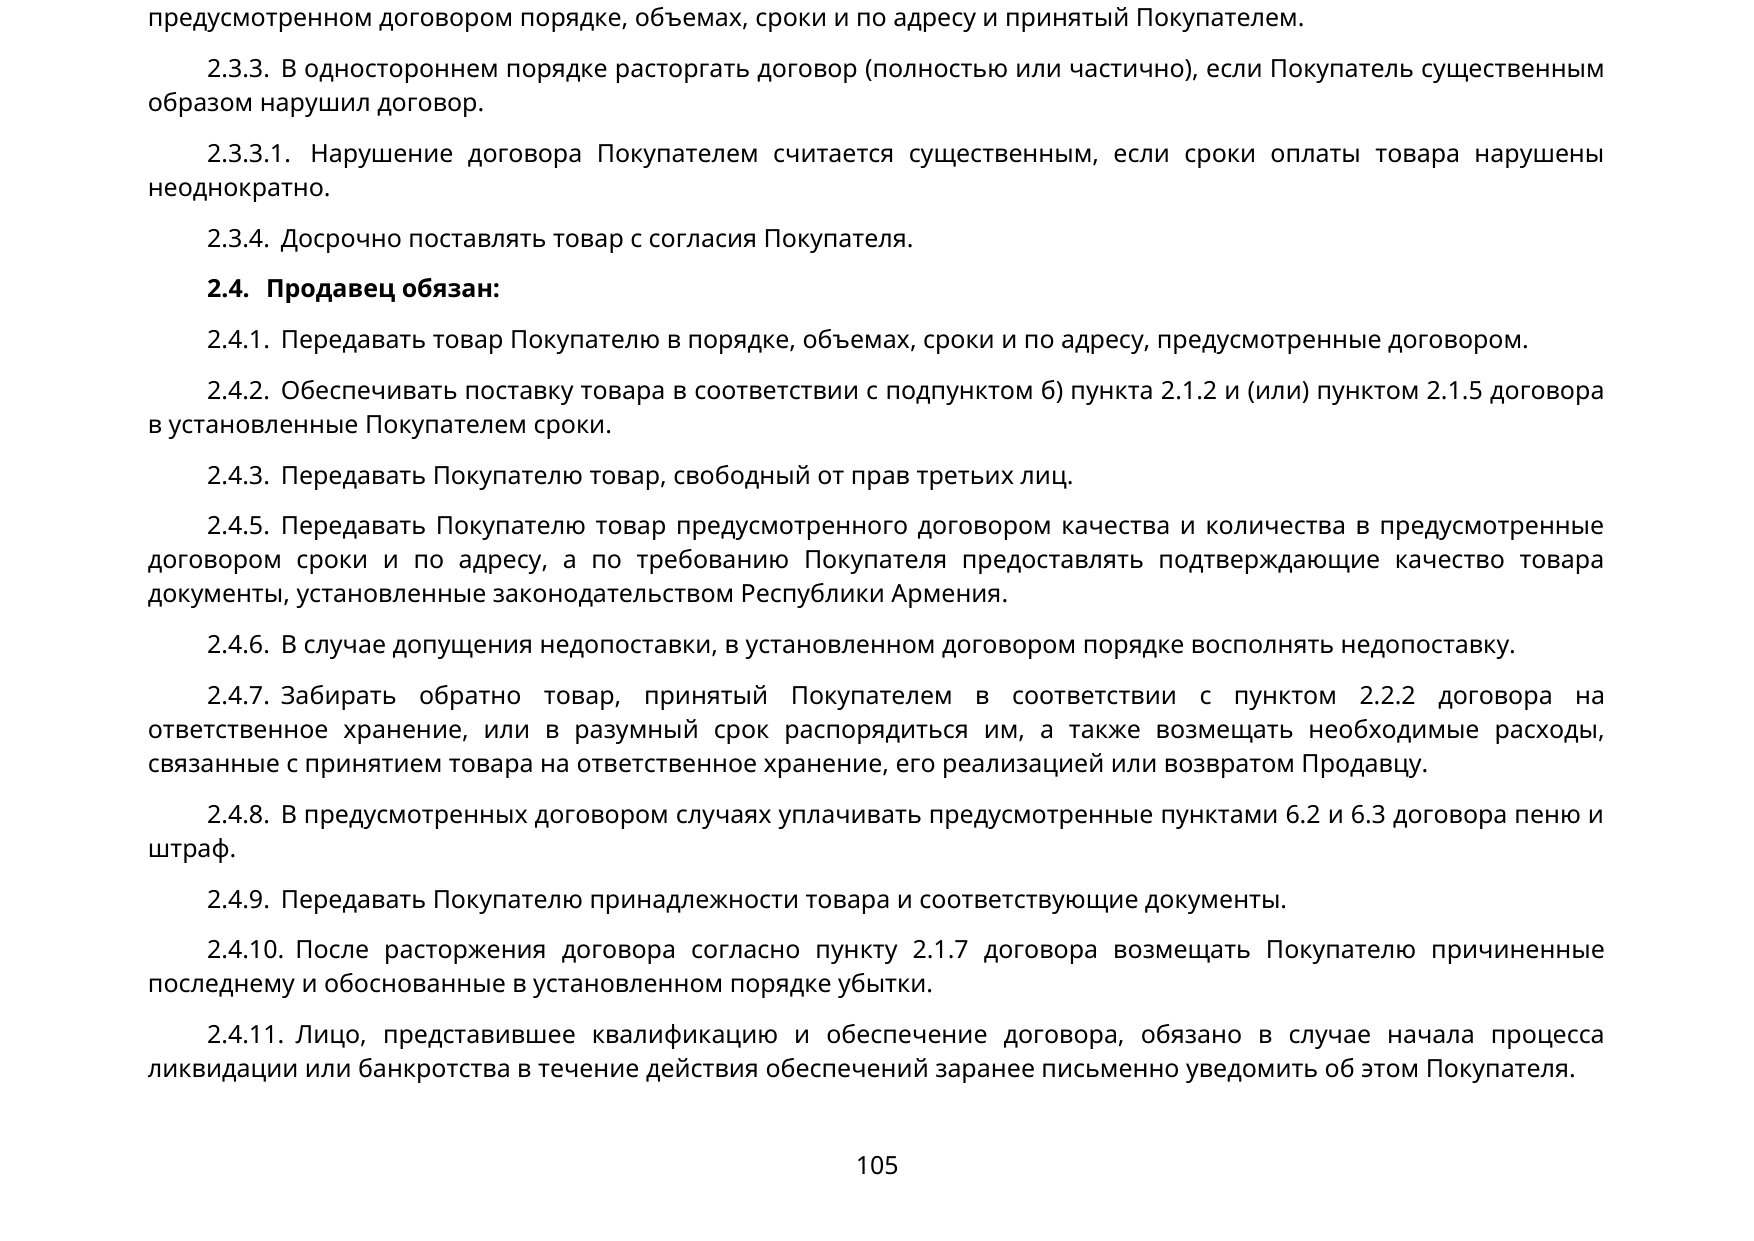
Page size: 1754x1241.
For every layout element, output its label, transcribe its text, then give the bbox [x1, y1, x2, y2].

text 2.3.4. Досрочно поставлять товар с согласия Покупателя. [148, 220, 1606, 254]
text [148, 0, 1606, 34]
text 2.4.6. В случае допущения недопоставки, в установленном договором порядке восполнять недопоставку. [148, 627, 1606, 661]
text 2.4.5. Передавать Покупателю товар предусмотренного договором качества и количества в предусмотренные договором сроки и по адресу, а по требованию Покупателя предоставлять подтверждающие качество товара документы, установленные законодательством Республики Армения. [148, 508, 1606, 610]
text 2.4.8. В предусмотренных договором случаях уплачивать предусмотренные пунктами 6.2 и 6.3 договора пеню и штраф. [148, 796, 1606, 864]
text 2.3.3.1. Нарушение договора Покупателем считается существенным, если сроки оплаты товара нарушены неоднократно. [148, 136, 1606, 204]
text 2.4. Продавец обязан: [148, 271, 1606, 305]
text 2.4.7. Забирать обратно товар, принятый Покупателем в соответствии с пунктом 2.2.2 договора на ответственное хранение, или в разумный срок распорядиться им, а также возмещать необходимые расходы, связанные с принятием товара на ответственное хранение, его реализацией или возвратом Продавцу. [148, 678, 1606, 780]
text 2.4.3. Передавать Покупателю товар, свободный от прав третьих лиц. [148, 457, 1606, 491]
text 2.4.10. После расторжения договора согласно пункту 2.1.7 договора возмещать Покупателю причиненные последнему и обоснованные в установленном порядке убытки. [148, 932, 1606, 1000]
text 2.4.2. Обеспечивать поставку товара в соответствии с подпунктом б) пункта 2.1.2 и (или) пунктом 2.1.5 договора в установленные Покупателем сроки. [148, 372, 1606, 441]
text 2.3.3. В одностороннем порядке расторгать договор (полностью или частично), если Покупатель существенным образом нарушил договор. [148, 51, 1606, 119]
text 2.4.9. Передавать Покупателю принадлежности товара и соответствующие документы. [148, 881, 1606, 915]
text 2.4.1. Передавать товар Покупателю в порядке, объемах, сроки и по адресу, предусмотренные договором. [148, 322, 1606, 356]
text 2.4.11. Лицо, представившее квалификацию и обеспечение договора, обязано в случае начала процесса ликвидации или банкротства в течение действия обеспечений заранее письменно уведомить об этом Покупателя. [148, 1017, 1606, 1085]
